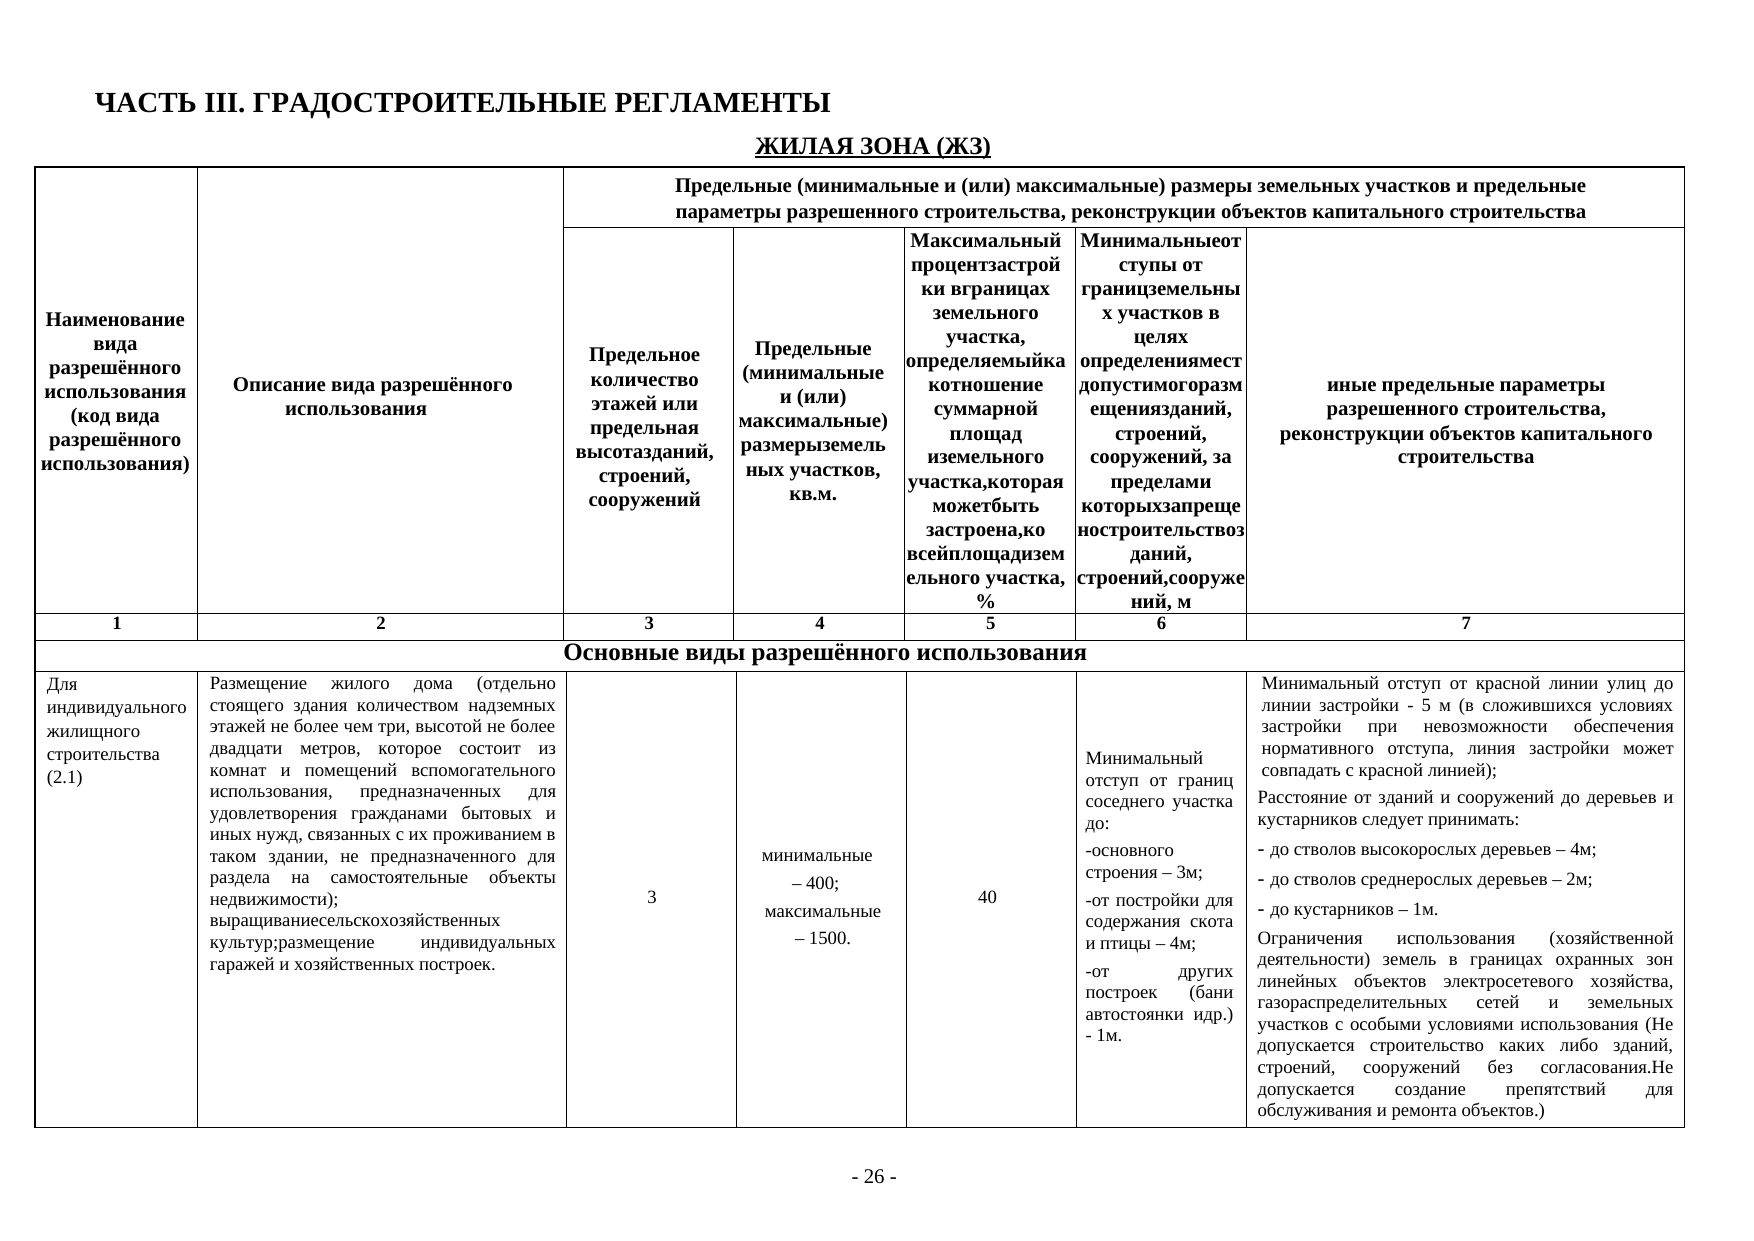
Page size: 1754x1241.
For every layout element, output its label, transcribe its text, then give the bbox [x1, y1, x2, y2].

table_header Предельные (минимальные и (или) максимальные) размеры земельных участков и предельные параметры разрешенного строительства, реконструкции объектов капитального строительства [564, 168, 1684, 227]
text ЖИЛАЯ ЗОНА (ЖЗ) [35, 131, 1710, 160]
table_cell Предельные (минимальные и (или) максимальные) размерыземельных участков, кв.м. [734, 228, 904, 613]
table_header Описание вида разрешённого использования [198, 168, 563, 613]
table_cell 3 [567, 672, 736, 1127]
table_cell Максимальный процентзастройки вграницах земельного участка, определяемыйкакотношение суммарной площадиземельного участка,которая можетбыть застроена,ко всейплощадиземельного участка, % [905, 228, 1075, 613]
table_cell 6 [1076, 614, 1246, 639]
table_cell Основные виды разрешённого использования [36, 641, 1684, 671]
table_cell Минимальный отступ от красной линии улиц до линии застройки - 5 м (в сложившихся условиях застройки при невозможности обеспечения нормативного отступа, линия застройки может совпадать с красной линией); Расстояние от зданий и сооружений до деревьев и кустарников следует принимать: до стволов высокорослых деревьев – 4м; до стволов среднерослых деревьев – 2м; до кустарников – 1м. Ограничения использования (хозяйственной деятельности) земель в границах охранных зон линейных объектов электросетевого хозяйства, газораспределительных сетей и земельных участков с особыми условиями использования (Не допускается строительство каких либо зданий, строений, сооружений без согласования.Не допускается создание препятствий для обслуживания и ремонта объектов.) [1247, 672, 1684, 1127]
table_cell 5 [905, 614, 1075, 639]
table_cell 1 [36, 614, 197, 639]
table_cell 40 [907, 672, 1076, 1127]
table_header Наименование вида разрешённого использования (код вида разрешённого использования) [36, 168, 197, 613]
table_cell 2 [198, 614, 563, 639]
table_cell 7 [1247, 614, 1684, 639]
table_cell Предельное количество этажей или предельная высотазданий, строений, сооружений [564, 228, 733, 613]
table_cell Минимальный отступ от границ соседнего участка до: -основного строения – 3м; -от постройки для содержания скота и птицы – 4м; -от других построек (бани автостоянки идр.) - 1м. [1077, 672, 1246, 1127]
table_cell минимальные – 400; максимальные – 1500. [737, 672, 906, 1127]
table_cell 3 [564, 614, 733, 639]
subtitle ЧАСТЬ III. ГРАДОСТРОИТЕЛЬНЫЕ РЕГЛАМЕНТЫ [35, 85, 1710, 119]
table_cell иные предельные параметры разрешенного строительства, реконструкции объектов капитального строительства [1247, 228, 1684, 613]
table_cell Минимальныеотступы от границземельных участков в целях определениямест допустимогоразмещениязданий, строений, сооружений, за пределами которыхзапрещеностроительствозданий, строений,сооружений, м [1076, 228, 1246, 613]
table_cell 4 [734, 614, 904, 639]
table_cell Размещение жилого дома (отдельно стоящего здания количеством надземных этажей не более чем три, высотой не более двадцати метров, которое состоит из комнат и помещений вспомогательного использования, предназначенных для удовлетворения гражданами бытовых и иных нужд, связанных с их проживанием в таком здании, не предназначенного для раздела на самостоятельные объекты недвижимости); выращиваниесельскохозяйственных культур;размещение индивидуальных гаражей и хозяйственных построек. [198, 672, 566, 1127]
table_cell Для индивидуального жилищного строительства (2.1) [36, 672, 197, 1127]
